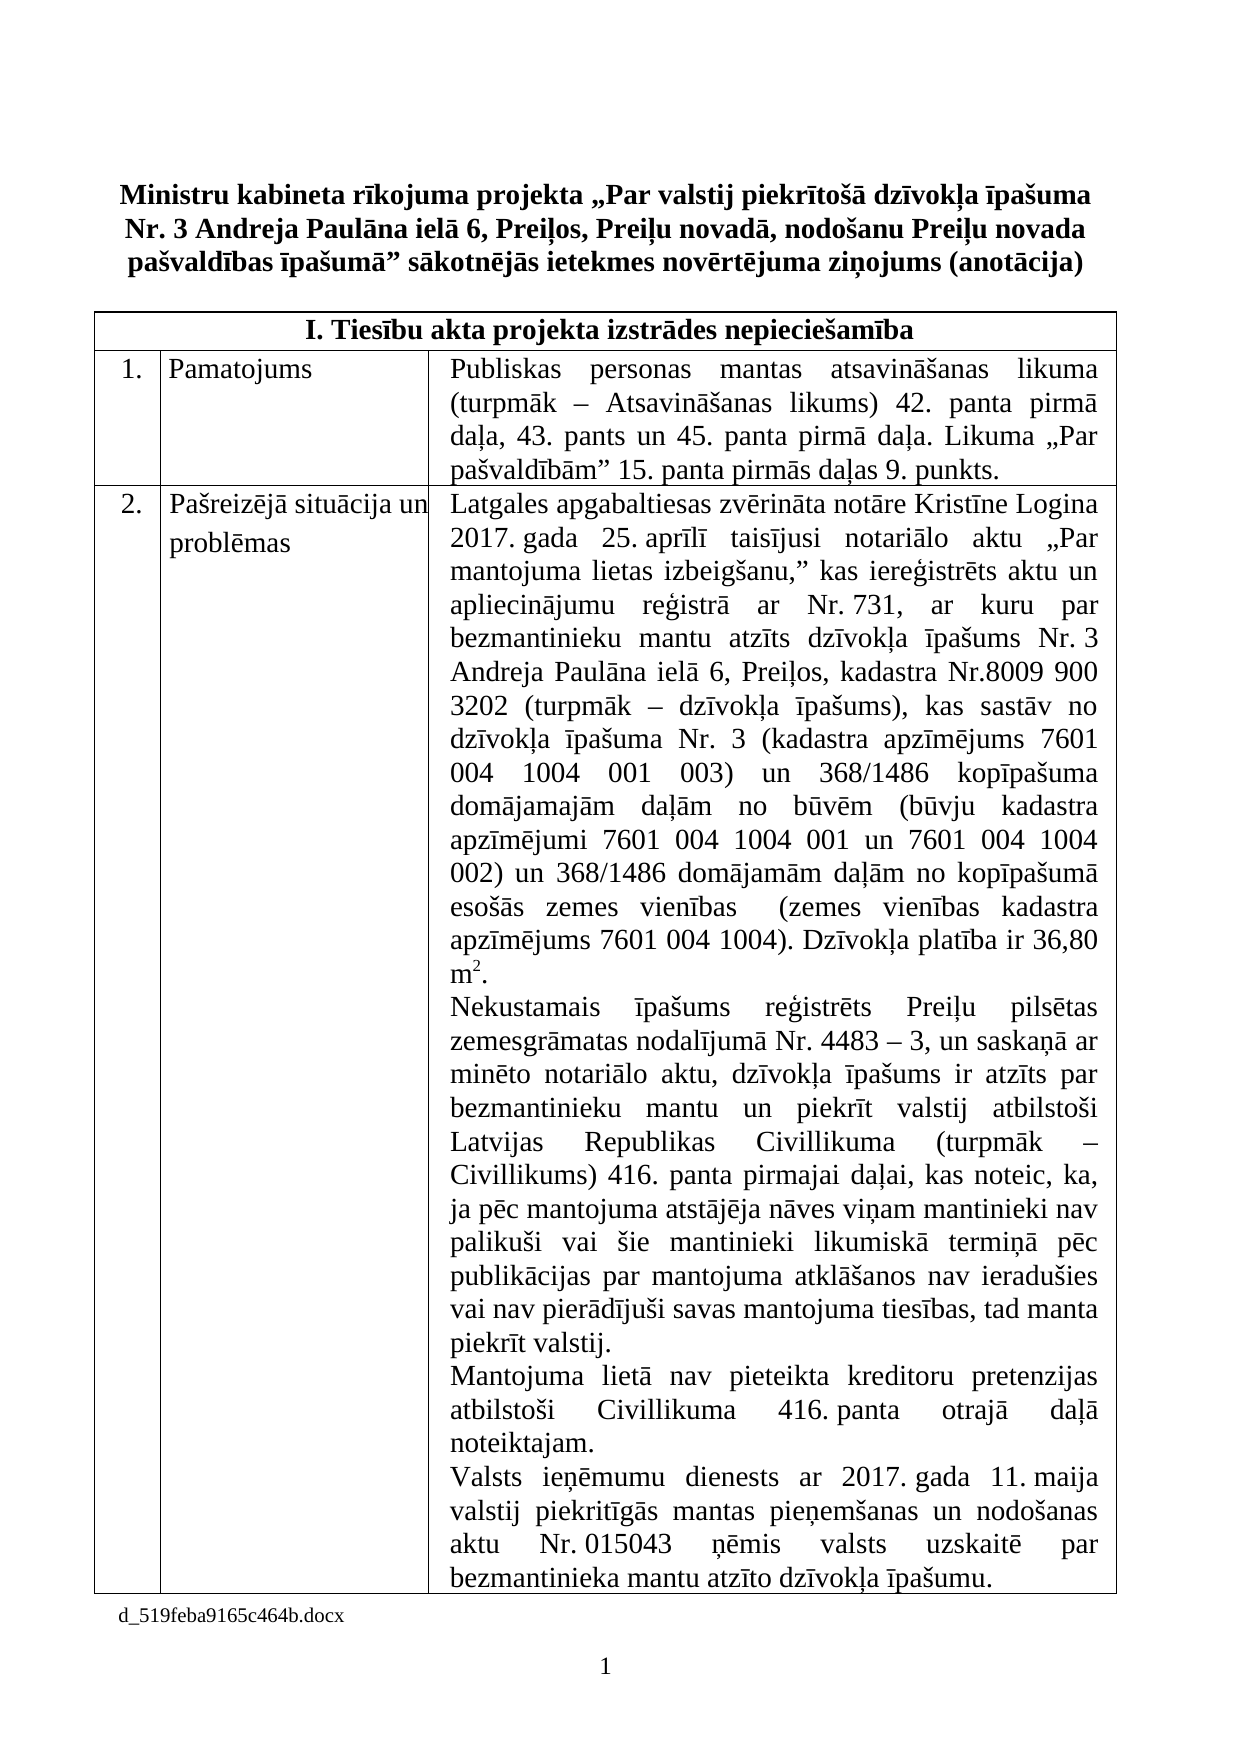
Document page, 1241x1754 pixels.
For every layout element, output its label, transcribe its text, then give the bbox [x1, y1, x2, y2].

table_cell Pamatojums [161, 351, 428, 485]
table_header I. Tiesību akta projekta izstrādes nepieciešamība [95, 313, 1116, 350]
text Ministru kabineta rīkojuma projekta „Par valstij piekrītošā dzīvokļa īpašuma Nr. 3 Andreja Paulāna ielā 6, Preiļos, Preiļu novadā, nodošanu Preiļu novada pašvaldības īpašumā” sākotnējās ietekmes novērtējuma (anotācija) [118, 177, 1092, 278]
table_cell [429, 486, 1116, 1593]
table_cell 2. [95, 486, 160, 1593]
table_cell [161, 486, 428, 1593]
table_cell 1. [95, 351, 160, 485]
table_cell Publiskas personas mantas atsavināšanas likuma (turpmāk – Atsavināšanas likums) 42. panta pirmā daļa, 43. pants un 45. panta pirmā daļa. Likuma „Par pašvaldībām” 15. panta pirmās daļas 9. punkts. [429, 351, 1116, 485]
